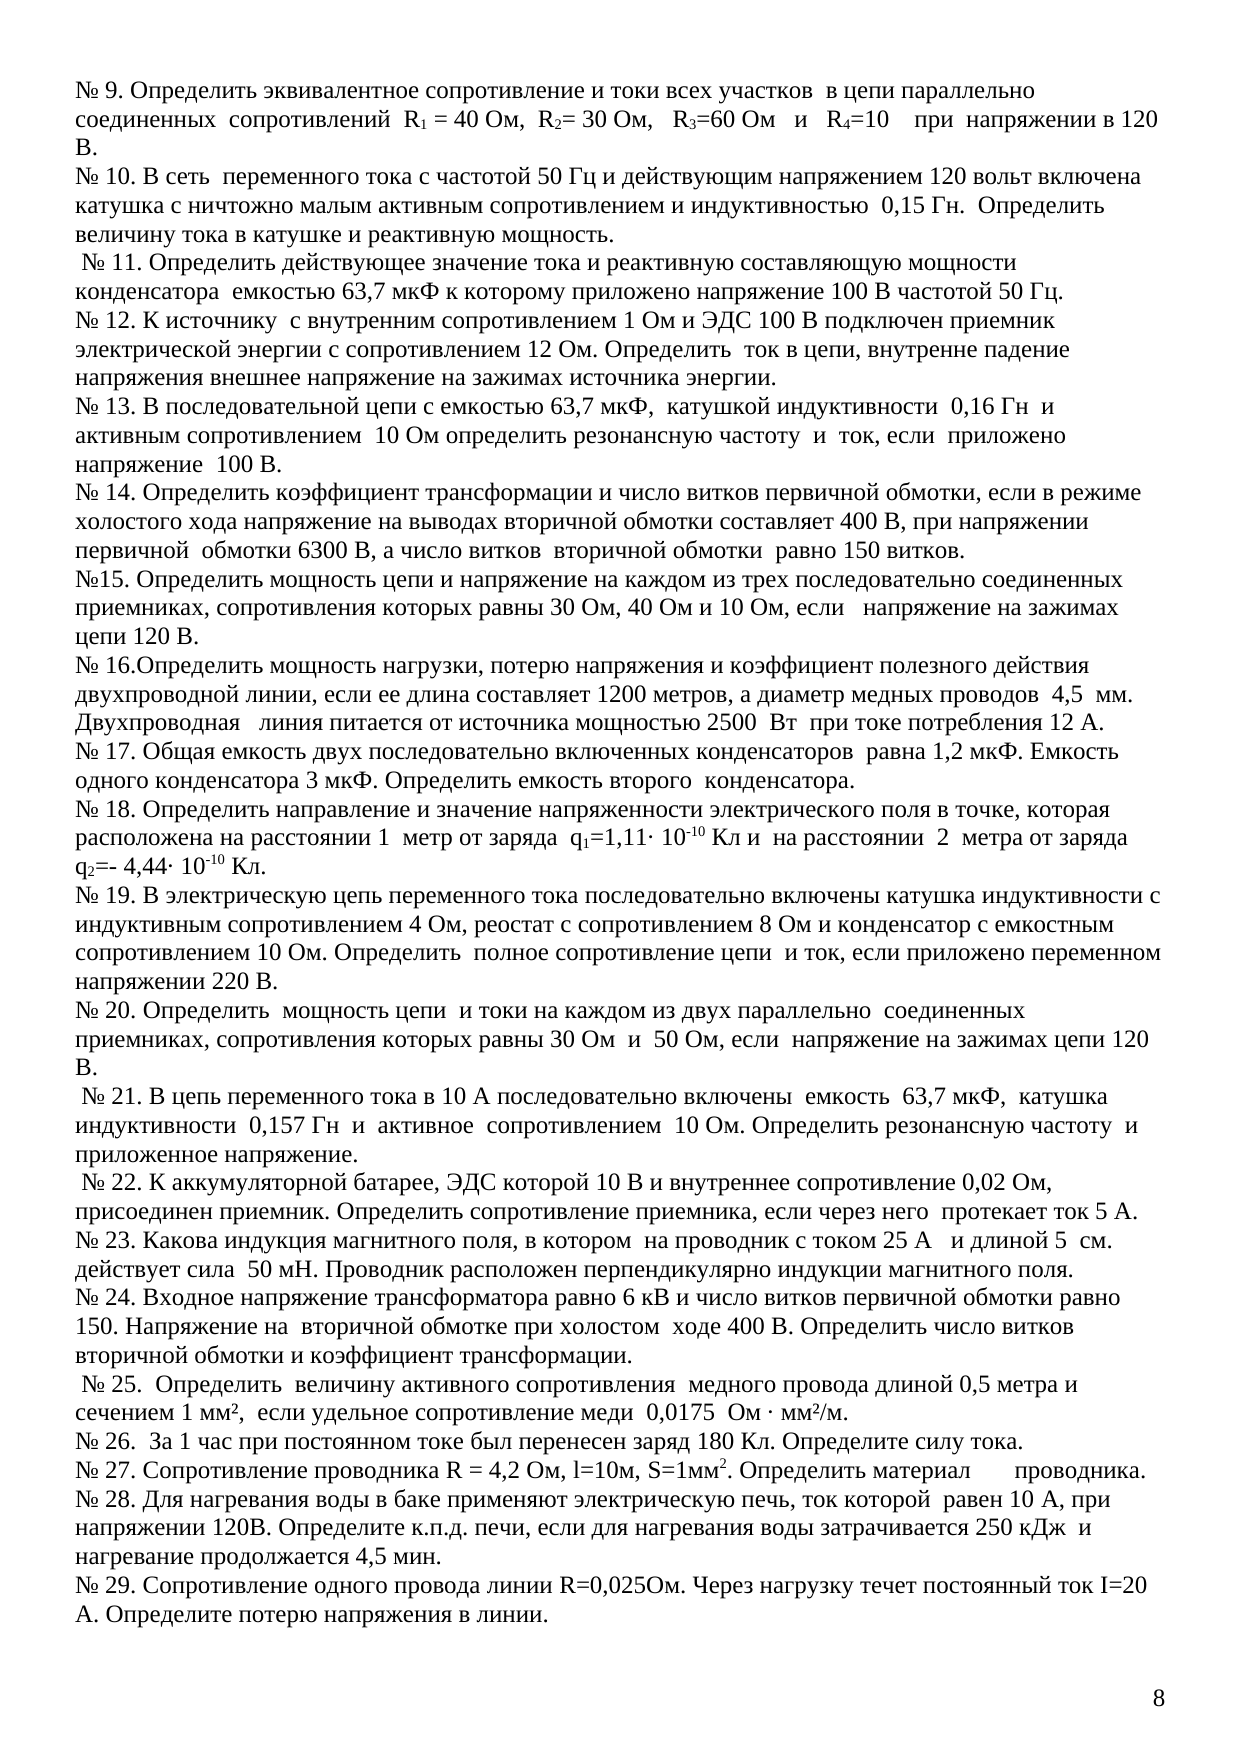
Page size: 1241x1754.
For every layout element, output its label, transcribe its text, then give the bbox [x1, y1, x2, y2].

text № 14. Определить коэффициент трансформации и число витков первичной обмотки, если в режиме холостого хода напряжение на выводах вторичной обмотки составляет 400 В, при напряжении первичной обмотки 6300 В, а число витков вторичной обмотки равно 150 витков. [75, 477, 1165, 564]
text № 10. В сеть переменного тока с частотой 50 Гц и действующим напряжением 120 вольт включена катушка с ничтожно малым активным сопротивлением и индуктивностью 0,15 Гн. Определить величину тока в катушке и реактивную мощность. [75, 161, 1165, 247]
text № 21. В цепь переменного тока в 10 А последовательно включены емкость 63,7 мкФ, катушка индуктивности 0,157 Гн и активное сопротивлением 10 Ом. Определить резонансную частоту и приложенное напряжение. [75, 1081, 1165, 1167]
text № 27. Сопротивление проводника R = 4,2 Ом, l=10м, S=1мм2. Определить материал проводника. [75, 1455, 1165, 1484]
text № 11. Определить действующее значение тока и реактивную составляющую мощности конденсатора емкостью 63,7 мкФ к которому приложено напряжение 100 В частотой 50 Гц. [75, 247, 1165, 305]
text № 23. Какова индукция магнитного поля, в котором на проводник с током 25 А и длиной 5 см. действует сила 50 мН. Проводник расположен перпендикулярно индукции магнитного поля. [75, 1225, 1165, 1282]
text № 18. Определить направление и значение напряженности электрического поля в точке, которая расположена на расстоянии 1 метр от заряда q1=1,11· 10-10 Кл и на расстоянии 2 метра от заряда q2=- 4,44· 10-10 Кл. [75, 794, 1165, 880]
text № 12. К источнику с внутренним сопротивлением 1 Ом и ЭДС 100 В подключен приемник электрической энергии с сопротивлением 12 Ом. Определить ток в цепи, внутренне падение напряжения внешнее напряжение на зажимах источника энергии. [75, 305, 1165, 391]
text № 24. Входное напряжение трансформатора равно 6 кВ и число витков первичной обмотки равно 150. Напряжение на вторичной обмотке при холостом ходе 400 В. Определить число витков вторичной обмотки и коэффициент трансформации. [75, 1282, 1165, 1369]
text № 28. Для нагревания воды в баке применяют электрическую печь, ток которой равен 10 A, при напряжении 120В. Определите к.п.д. печи, если для нагревания воды затрачивается 250 кДж и нагревание продолжается 4,5 мин. [75, 1484, 1165, 1570]
text № 20. Определить мощность цепи и токи на каждом из двух параллельно соединенных приемниках, сопротивления которых равны 30 Ом и 50 Ом, если напряжение на зажимах цепи 120 В. [75, 995, 1165, 1081]
text № 26. За 1 час при постоянном токе был перенесен заряд 180 Кл. Определите силу тока. [75, 1426, 1165, 1455]
text № 13. В последовательной цепи с емкостью 63,7 мкФ, катушкой индуктивности 0,16 Гн и активным сопротивлением 10 Ом определить резонансную частоту и ток, если приложено напряжение 100 В. [75, 391, 1165, 477]
text № 22. К аккумуляторной батарее, ЭДС которой 10 В и внутреннее сопротивление 0,02 Ом, присоединен приемник. Определить сопротивление приемника, если через него протекает ток 5 А. [75, 1167, 1165, 1225]
text № 16.Определить мощность нагрузки, потерю напряжения и коэффициент полезного действия двухпроводной линии, если ее длина составляет 1200 метров, а диаметр медных проводов 4,5 мм. Двухпроводная линия питается от источника мощностью 2500 Вт при токе потребления 12 А. [75, 650, 1165, 736]
text № 9. Определить эквивалентное сопротивление и токи всех участков в цепи параллельно соединенных сопротивлений R1 = 40 Ом, R2= 30 Ом, R3=60 Ом и R4=10 при напряжении в 120 В. [75, 75, 1165, 161]
text № 25. Определить величину активного сопротивления медного провода длиной 0,5 метра и сечением 1 мм², если удельное сопротивление меди 0,0175 Ом · мм²/м. [75, 1369, 1165, 1426]
text № 29. Сопротивление одного провода линии R=0,025Ом. Через нагрузку течет постоянный ток I=20 А. Определите потерю напряжения в линии. [75, 1570, 1165, 1627]
text №15. Определить мощность цепи и напряжение на каждом из трех последовательно соединенных приемниках, сопротивления которых равны 30 Ом, 40 Ом и 10 Ом, если напряжение на зажимах цепи 120 В. [75, 564, 1165, 650]
text № 19. В электрическую цепь переменного тока последовательно включены катушка индуктивности с индуктивным сопротивлением 4 Ом, реостат с сопротивлением 8 Ом и конденсатор с емкостным сопротивлением 10 Ом. Определить полное сопротивление цепи и ток, если приложено переменном напряжении 220 В. [75, 880, 1165, 995]
text № 17. Общая емкость двух последовательно включенных конденсаторов равна 1,2 мкФ. Емкость одного конденсатора 3 мкФ. Определить емкость второго конденсатора. [75, 736, 1165, 794]
